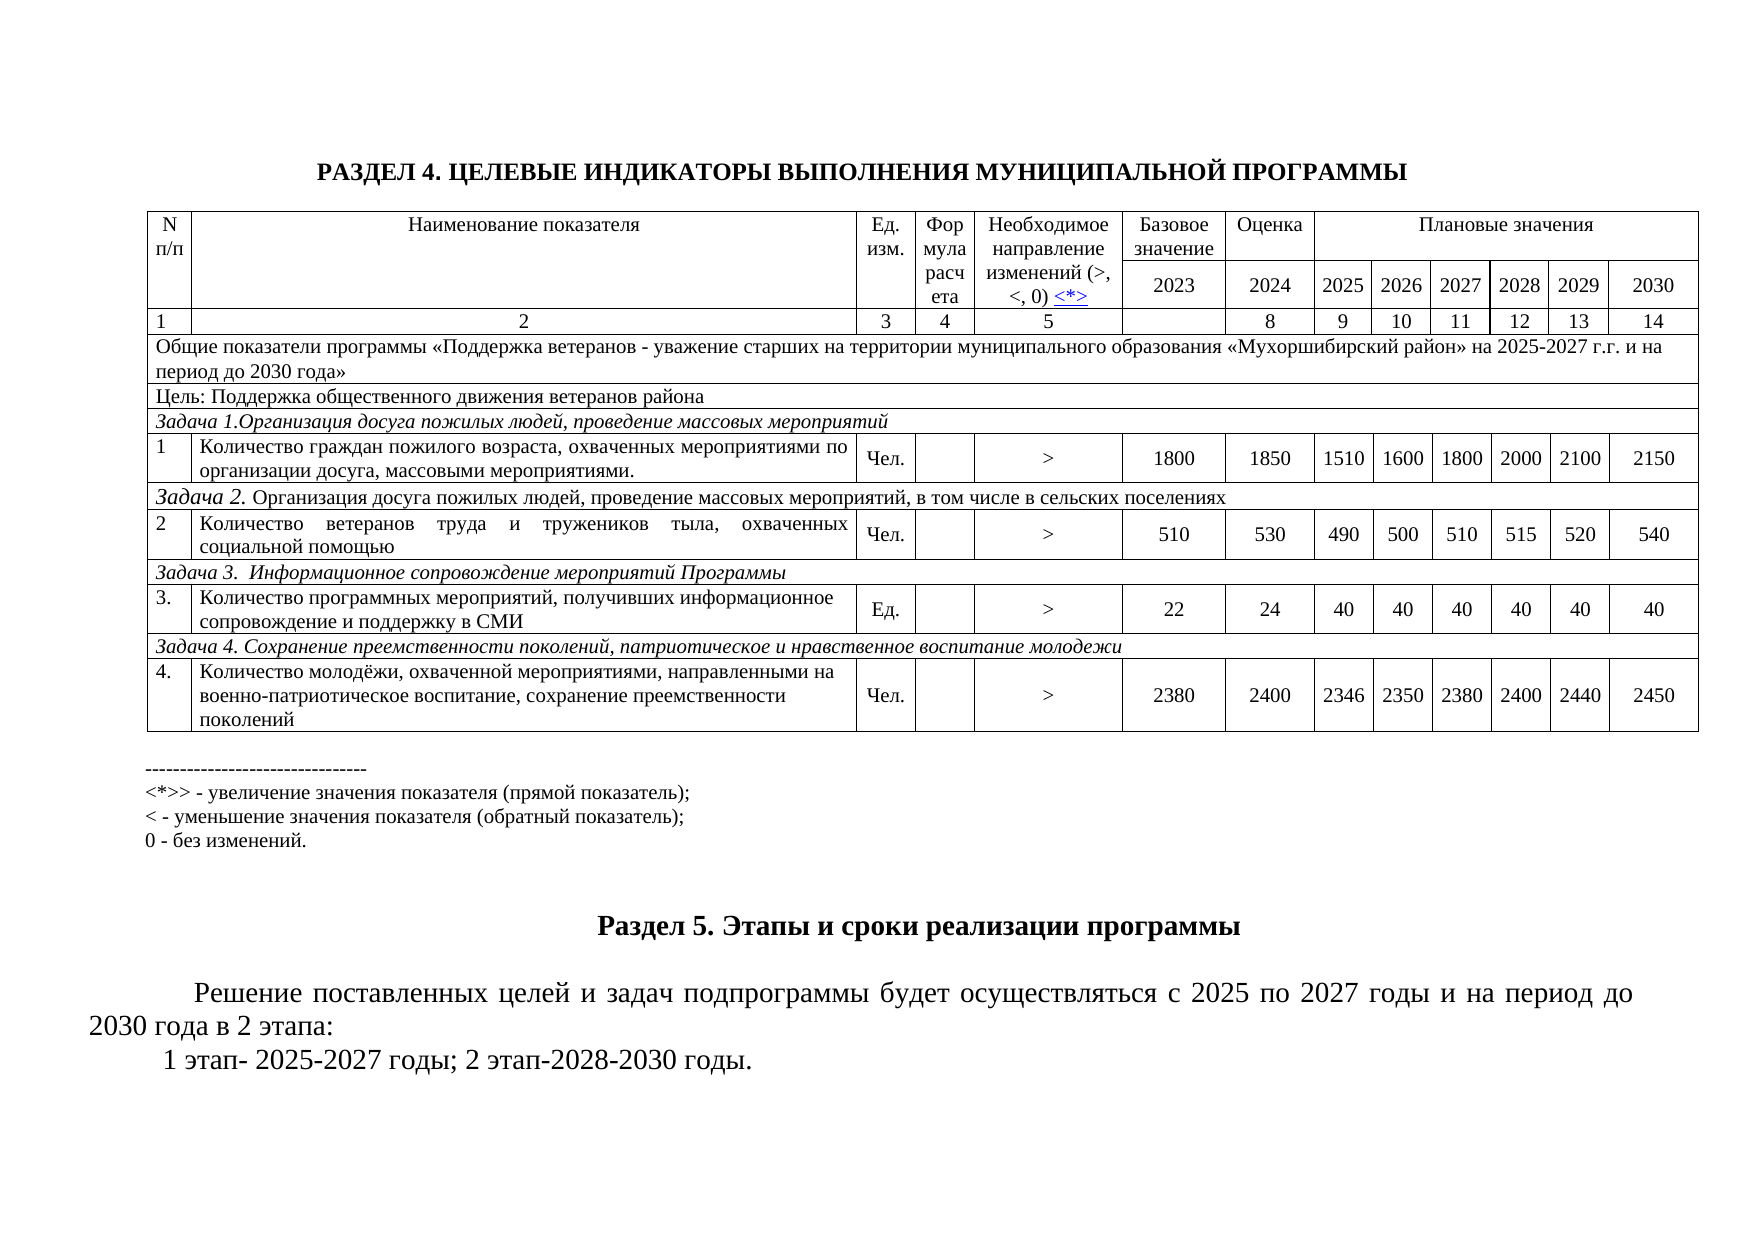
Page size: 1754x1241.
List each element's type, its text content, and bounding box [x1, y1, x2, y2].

table_cell 5 [975, 309, 1122, 333]
table_cell [1123, 309, 1225, 333]
table_cell [916, 434, 974, 482]
table_cell 40 [1315, 585, 1373, 633]
table_cell 2030 [1609, 261, 1698, 308]
table_cell 11 [1431, 309, 1489, 333]
table_cell 10 [1372, 309, 1430, 333]
table_cell 2440 [1551, 659, 1609, 731]
table_cell 2023 [1123, 261, 1225, 308]
table_cell Цель: Поддержка общественного движения ветеранов района [148, 384, 1698, 408]
table_cell 500 [1374, 510, 1432, 558]
table_cell 4 [916, 309, 974, 333]
table_cell > [975, 585, 1122, 633]
table_header Оценка [1226, 212, 1314, 260]
table_cell 22 [1123, 585, 1225, 633]
table_cell 40 [1551, 585, 1609, 633]
table_cell 520 [1551, 510, 1609, 558]
table_cell 2350 [1374, 659, 1432, 731]
table_cell 4. [148, 659, 191, 731]
table_cell 490 [1315, 510, 1373, 558]
table_cell 2150 [1610, 434, 1698, 482]
table_cell > [975, 510, 1122, 558]
table_cell 2029 [1549, 261, 1608, 308]
table_cell 2400 [1226, 659, 1314, 731]
table_header Ед. изм. [857, 212, 915, 308]
table_cell 2027 [1431, 261, 1489, 308]
text -------------------------------- [89, 756, 1636, 780]
table_cell [916, 510, 974, 558]
table_cell 1800 [1123, 434, 1225, 482]
table_cell 1850 [1226, 434, 1314, 482]
table_cell Количество ветеранов труда и тружеников тыла, охваченных социальной помощью [192, 510, 856, 558]
table_cell [916, 585, 974, 633]
list Раздел 5. Этапы и сроки реализации программы [128, 908, 1636, 941]
table_cell 530 [1226, 510, 1314, 558]
table_cell 24 [1226, 585, 1314, 633]
table_cell 2400 [1492, 659, 1550, 731]
table_header N п/п [148, 212, 191, 308]
table_cell > [975, 434, 1122, 482]
table_header Необходимое направление изменений (>, <, 0) <*> [975, 212, 1122, 308]
table_header Плановые значения [1315, 212, 1698, 260]
table_cell 40 [1492, 585, 1550, 633]
table_cell 13 [1549, 309, 1608, 333]
table_cell Чел. [857, 434, 915, 482]
table_cell Количество граждан пожилого возраста, охваченных мероприятиями по организации досуга, массовыми мероприятиями. [192, 434, 856, 482]
table_cell Количество молодёжи, охваченной мероприятиями, направленными на военно-патриотическое воспитание, сохранение преемственности поколений [192, 659, 856, 731]
table_cell 510 [1433, 510, 1491, 558]
table_cell 2450 [1610, 659, 1698, 731]
table_cell 2000 [1492, 434, 1550, 482]
table_cell 2346 [1315, 659, 1373, 731]
table_header Формула расчета [916, 212, 974, 308]
table_header Базовое значение [1123, 212, 1225, 260]
list Решение поставленных целей и задач подпрограммы будет осуществляться с 2025 по 2027 годы и на период до 2030 года в 2 этапа: [89, 975, 1636, 1042]
table_cell 1510 [1315, 434, 1373, 482]
table_cell > [975, 659, 1122, 731]
table_cell 2 [192, 309, 856, 333]
table_cell Ед. [857, 585, 915, 633]
table_cell [916, 659, 974, 731]
table_cell Общие показатели программы «Поддержка ветеранов - уважение старших на территории муниципального образования «Мухоршибирский район» на 2025-2027 г.г. и на период до 2030 года» [148, 335, 1698, 383]
table_cell 40 [1433, 585, 1491, 633]
text < - уменьшение значения показателя (обратный показатель); [89, 804, 1636, 828]
table_cell Количество программных мероприятий, получивших информационное сопровождение и поддержку в СМИ [192, 585, 856, 633]
table_header Наименование показателя [192, 212, 856, 308]
table_cell 2100 [1551, 434, 1609, 482]
table_cell 8 [1226, 309, 1314, 333]
table_cell 9 [1315, 309, 1371, 333]
table_cell 1600 [1374, 434, 1432, 482]
list 1 этап- 2025-2027 годы; 2 этап-2028-2030 годы. [89, 1042, 1636, 1075]
text <*>> - увеличение значения показателя (прямой показатель); [89, 780, 1636, 804]
table_cell 2028 [1491, 261, 1548, 308]
table_cell 2025 [1315, 261, 1371, 308]
table_cell Чел. [857, 510, 915, 558]
table_cell 14 [1609, 309, 1698, 333]
table_cell 2 [148, 510, 191, 558]
table_cell 3. [148, 585, 191, 633]
table_cell Задача 1.Организация досуга пожилых людей, проведение массовых мероприятий [148, 409, 1698, 433]
table_cell Задача 3. Информационное сопровождение мероприятий Программы [148, 560, 1698, 584]
table_cell 3 [857, 309, 915, 333]
table_cell 40 [1610, 585, 1698, 633]
table_cell 510 [1123, 510, 1225, 558]
table_cell 540 [1610, 510, 1698, 558]
table_cell Задача 4. Сохранение преемственности поколений, патриотическое и нравственное воспитание молодежи [148, 634, 1698, 658]
text 0 - без изменений. [89, 828, 1636, 852]
table_cell 1 [148, 309, 191, 333]
table_cell 2380 [1433, 659, 1491, 731]
text РАЗДЕЛ 4. ЦЕЛЕВЫЕ ИНДИКАТОРЫ ВЫПОЛНЕНИЯ МУНИЦИПАЛЬНОЙ ПРОГРАММЫ [89, 157, 1636, 186]
table_cell Чел. [857, 659, 915, 731]
table_cell 1 [148, 434, 191, 482]
table_cell 515 [1492, 510, 1550, 558]
table_cell 2024 [1226, 261, 1314, 308]
table_cell 40 [1374, 585, 1432, 633]
table_cell 2026 [1372, 261, 1430, 308]
table_cell Задача 2. Организация досуга пожилых людей, проведение массовых мероприятий, в том числе в сельских поселениях [148, 483, 1698, 509]
table_cell 12 [1491, 309, 1548, 333]
table_cell 1800 [1433, 434, 1491, 482]
table_cell 2380 [1123, 659, 1225, 731]
